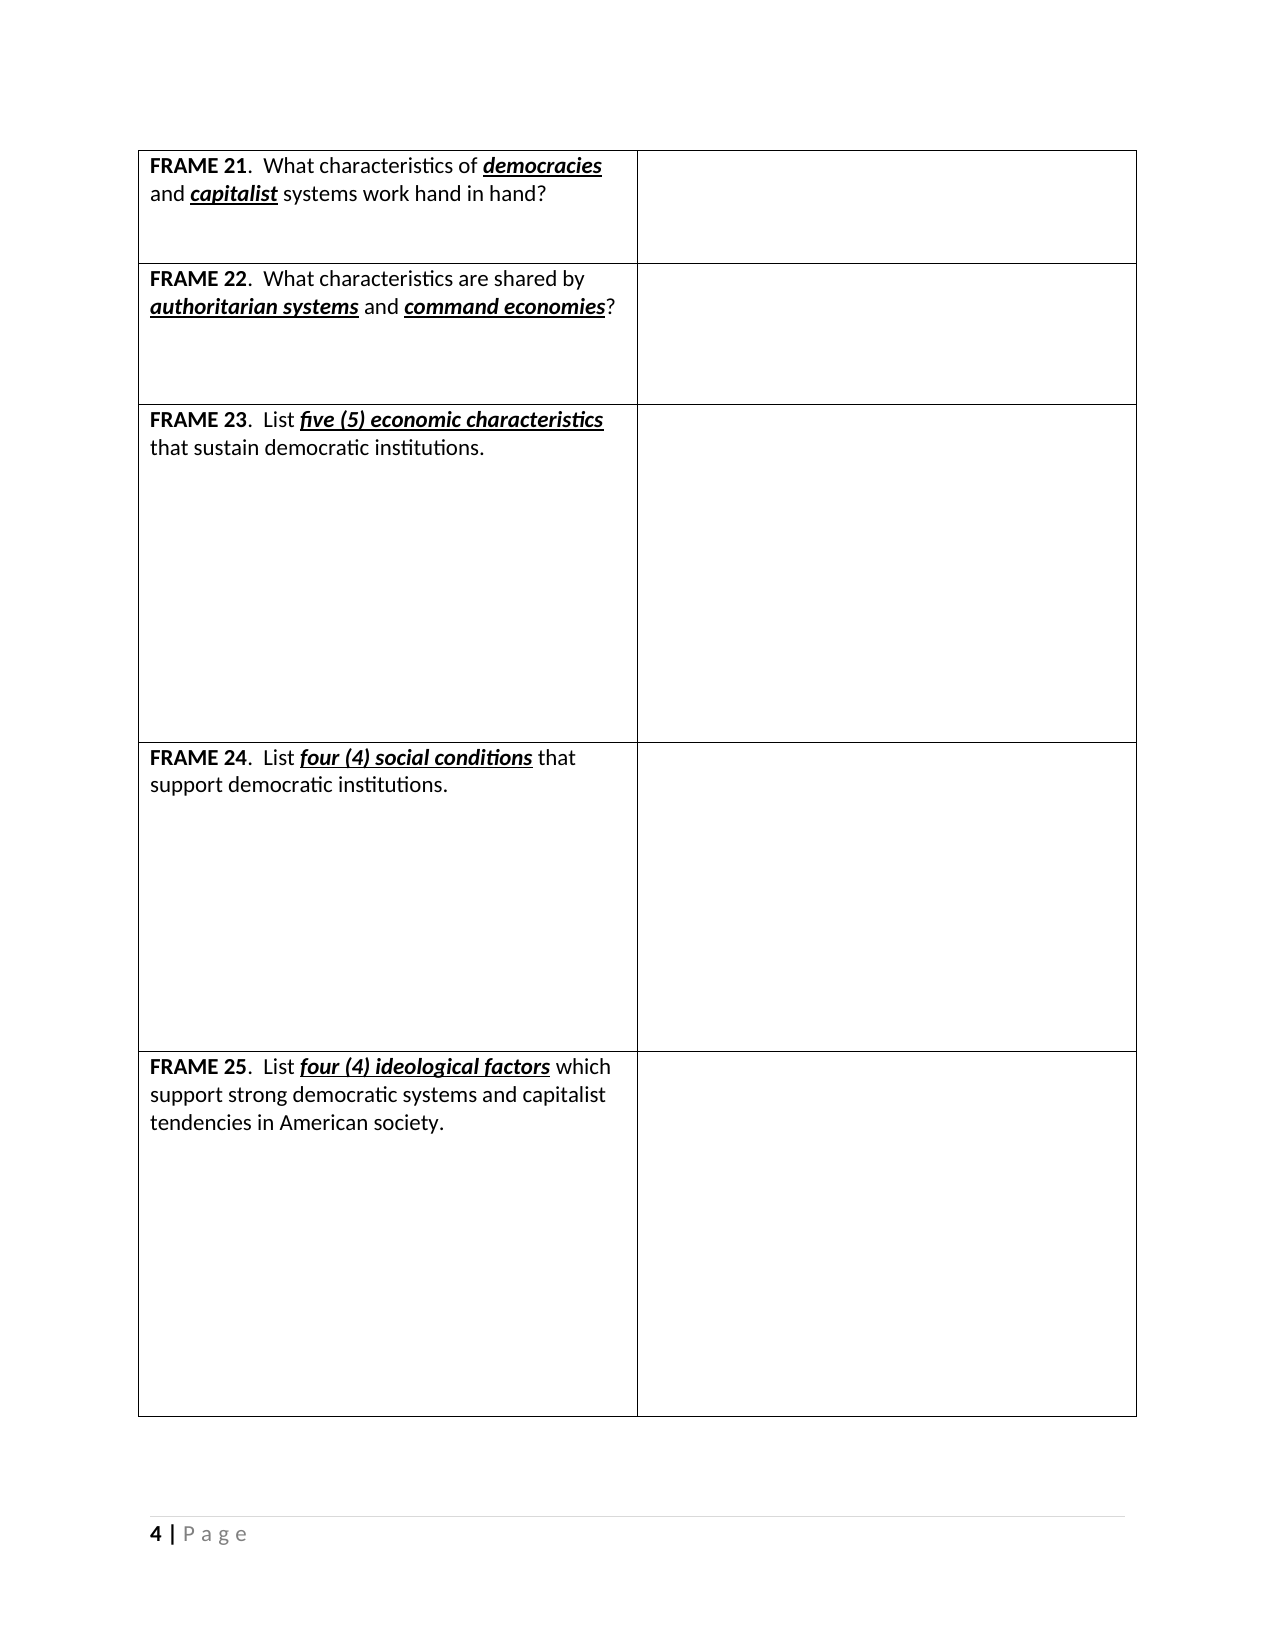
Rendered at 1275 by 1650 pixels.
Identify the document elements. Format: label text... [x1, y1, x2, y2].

table_cell [638, 405, 1136, 742]
table_cell FRAME 23. List five (5) economic characteristics that sustain democratic institutions. [139, 405, 637, 742]
table_cell [638, 151, 1136, 263]
table_cell FRAME 22. What characteristics are shared by authoritarian systems and command economies? [139, 264, 637, 404]
table_cell FRAME 21. What characteristics of democracies and capitalist systems work hand in hand? [139, 151, 637, 263]
table_cell [638, 264, 1136, 404]
table_cell [638, 743, 1136, 1051]
table_cell FRAME 25. List four (4) ideological factors which support strong democratic systems and capitalist tendencies in American society. [139, 1052, 637, 1416]
table_cell FRAME 24. List four (4) social conditions that support democratic institutions. [139, 743, 637, 1051]
table_cell [638, 1052, 1136, 1416]
